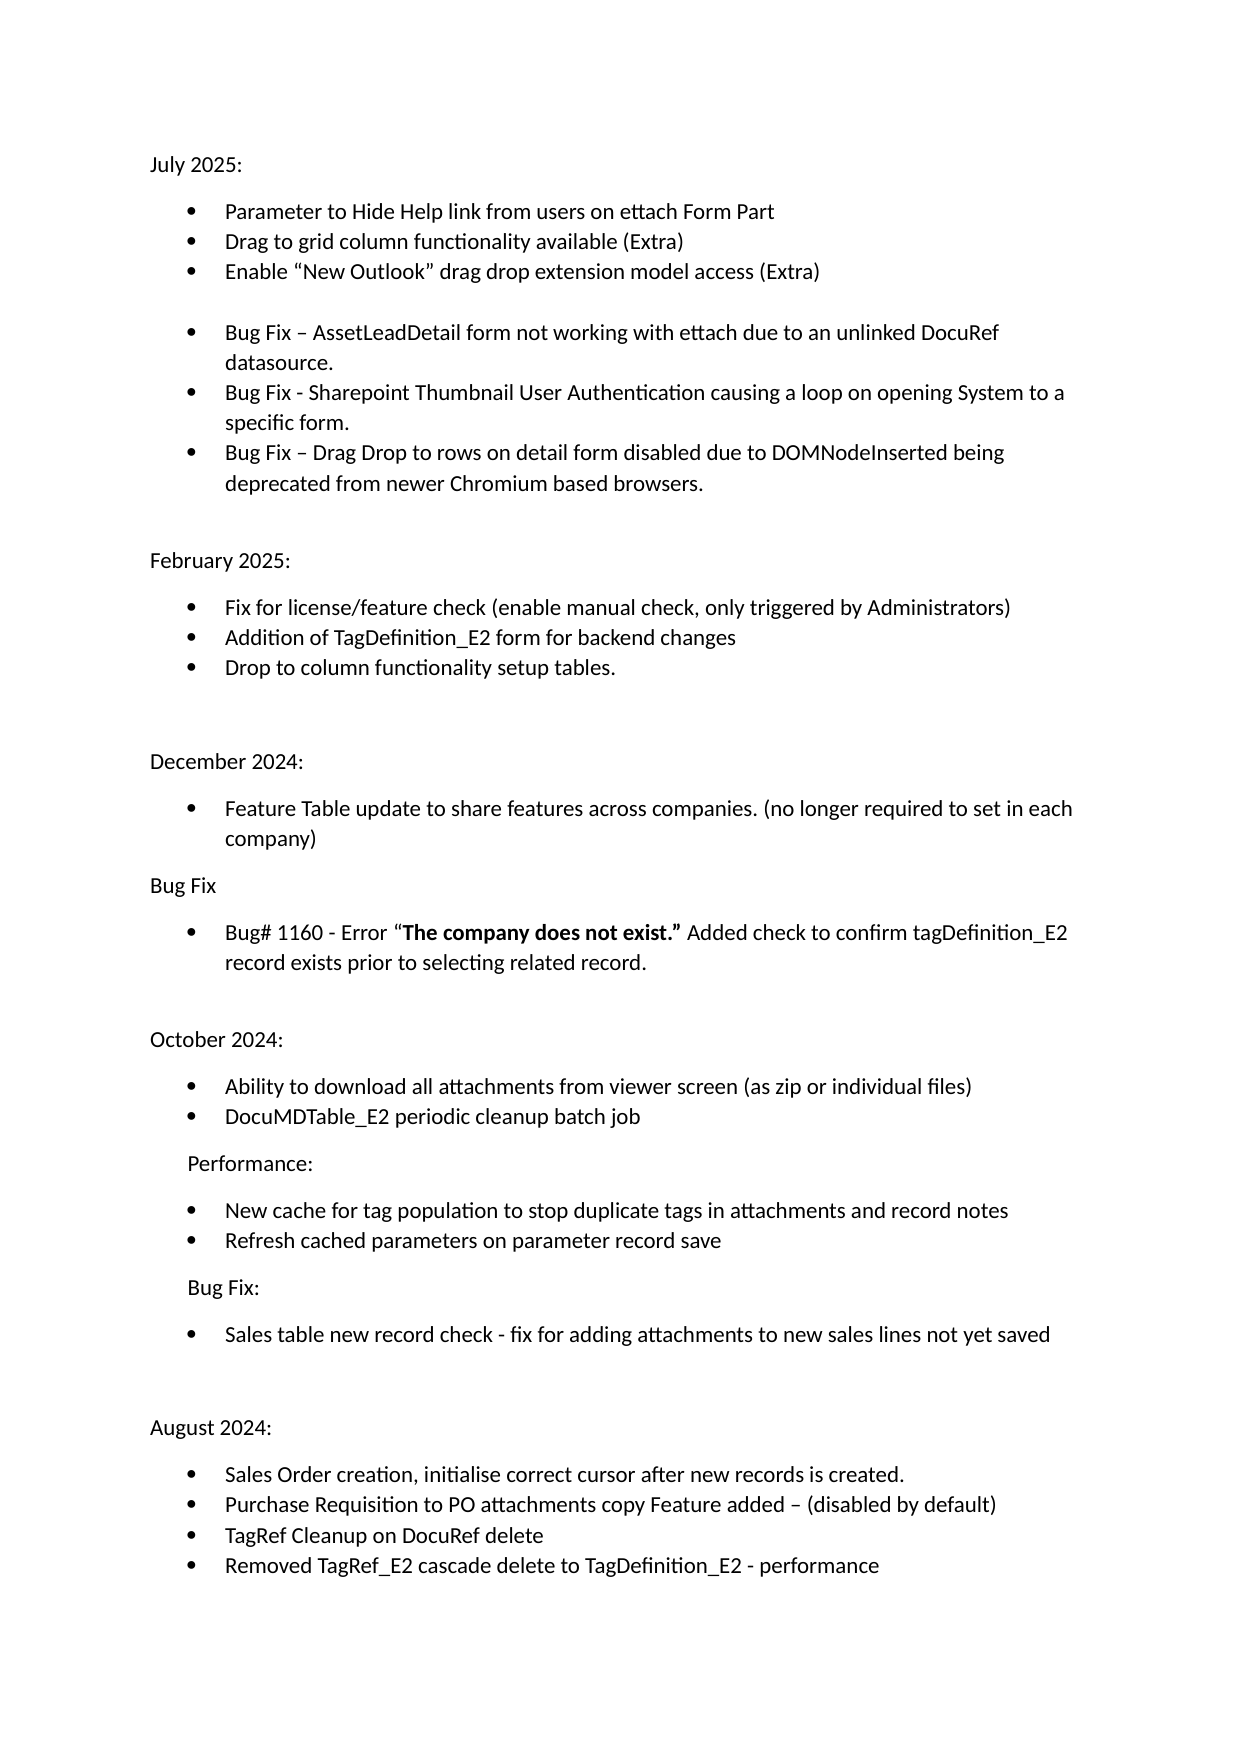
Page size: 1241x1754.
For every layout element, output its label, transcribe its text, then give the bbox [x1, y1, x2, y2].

list Drag to grid column functionality available (Extra) [187, 227, 1090, 255]
text Performance: [187, 1149, 1090, 1177]
list Bug Fix – AssetLeadDetail form not working with ettach due to an unlinked DocuRef datasource. [187, 318, 1090, 376]
text February 2025: [150, 546, 1090, 574]
list DocuMDTable_E2 periodic cleanup batch job [187, 1102, 1090, 1130]
text December 2024: [150, 747, 1090, 775]
list Sales table new record check - fix for adding attachments to new sales lines not yet saved [187, 1320, 1090, 1348]
list TagRef Cleanup on DocuRef delete [187, 1521, 1090, 1549]
list New cache for tag population to stop duplicate tags in attachments and record notes [187, 1196, 1090, 1224]
text October 2024: [150, 1025, 1090, 1053]
list Enable “New Outlook” drag drop extension model access (Extra) [187, 257, 1090, 285]
list Addition of TagDefinition_E2 form for backend changes [187, 623, 1090, 651]
text Bug Fix [150, 871, 1090, 899]
list Bug Fix – Drag Drop to rows on detail form disabled due to DOMNodeInserted being deprecated from newer Chromium based browsers. [187, 438, 1090, 497]
list Fix for license/feature check (enable manual check, only triggered by Administrators) [187, 593, 1090, 621]
text Bug Fix: [187, 1273, 1090, 1301]
list Bug Fix - Sharepoint Thumbnail User Authentication causing a loop on opening System to a specific form. [187, 378, 1090, 436]
list Parameter to Hide Help link from users on ettach Form Part [187, 197, 1090, 225]
text July 2025: [150, 150, 1090, 178]
list Removed TagRef_E2 cascade delete to TagDefinition_E2 - performance [187, 1551, 1090, 1579]
text August 2024: [150, 1413, 1090, 1442]
list Refresh cached parameters on parameter record save [187, 1226, 1090, 1254]
list Bug# 1160 - Error “The company does not exist.” Added check to confirm tagDefinition_E2 record exists prior to selecting related record. [187, 918, 1090, 976]
list Purchase Requisition to PO attachments copy Feature added – (disabled by default) [187, 1491, 1090, 1519]
list Sales Order creation, initialise correct cursor after new records is created. [187, 1460, 1090, 1488]
list Feature Table update to share features across companies. (no longer required to set in each company) [187, 794, 1090, 852]
list Ability to download all attachments from viewer screen (as zip or individual files) [187, 1072, 1090, 1100]
list Drop to column functionality setup tables. [187, 653, 1090, 681]
